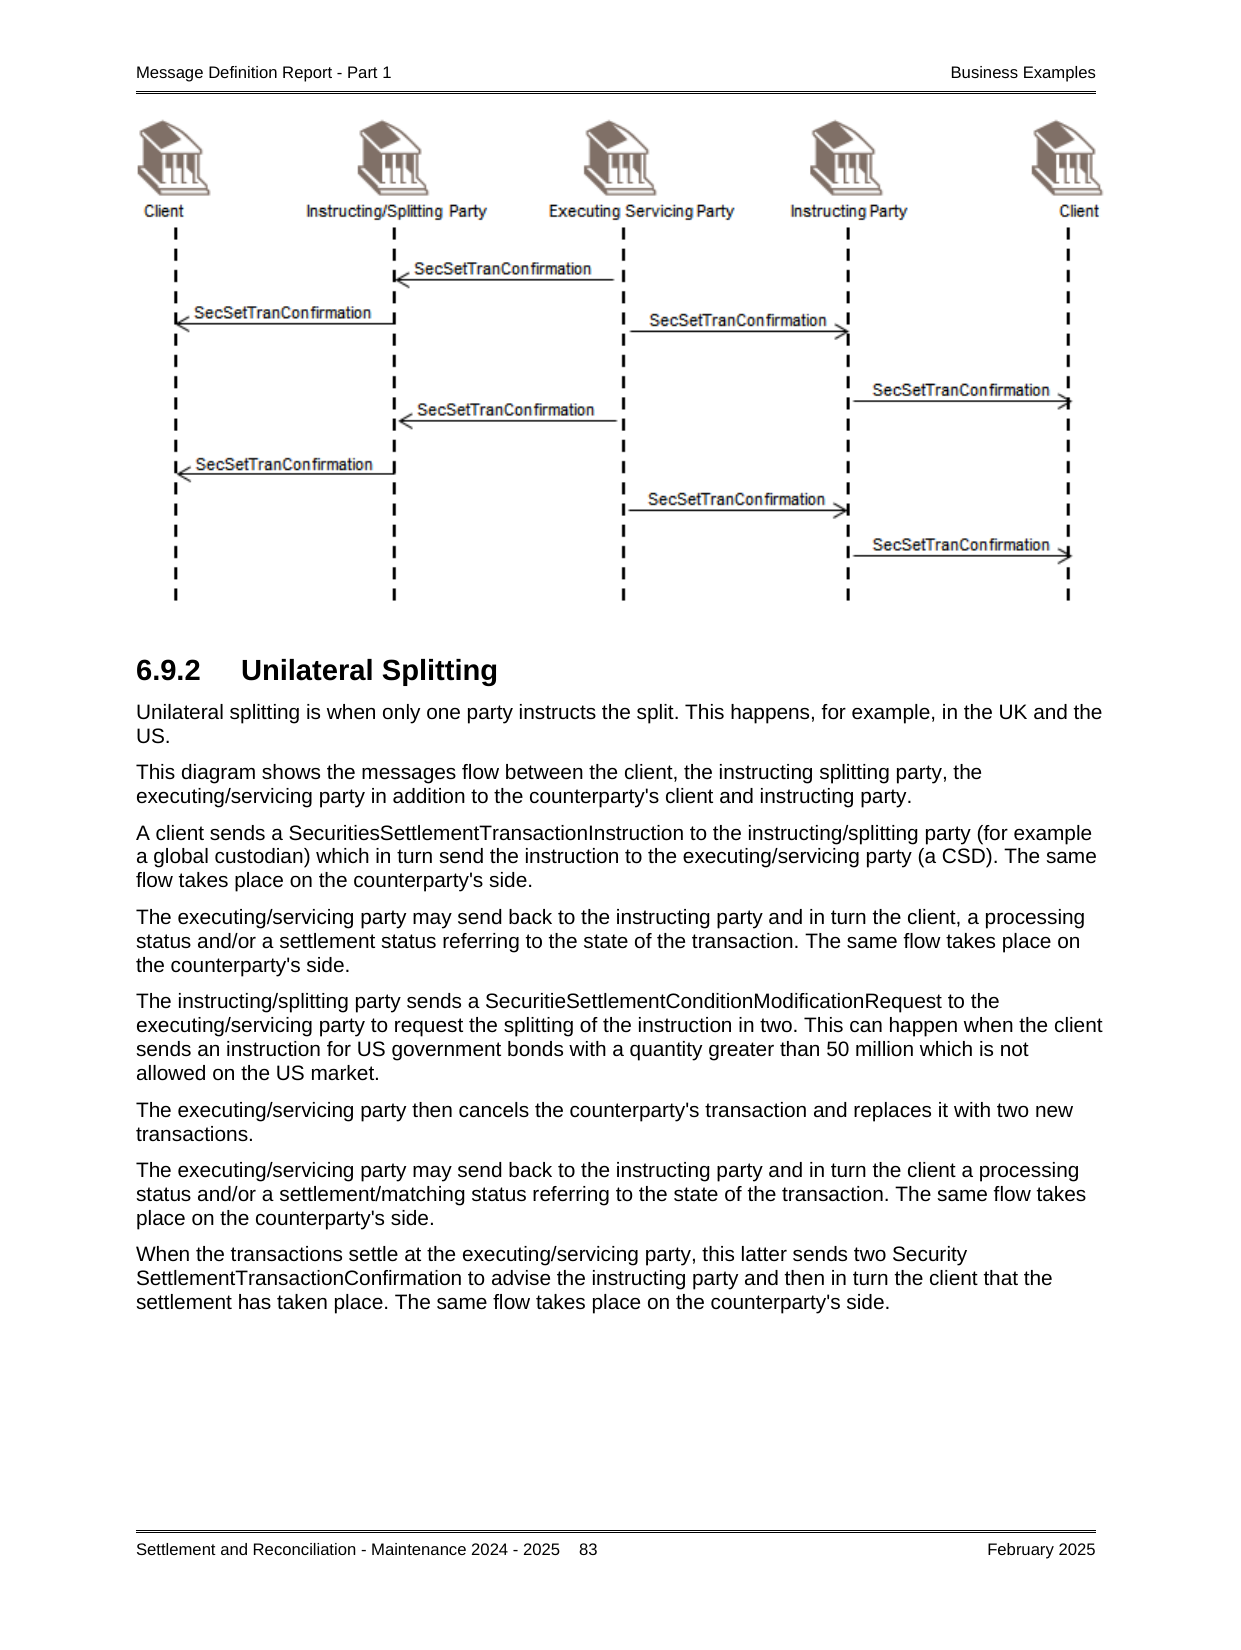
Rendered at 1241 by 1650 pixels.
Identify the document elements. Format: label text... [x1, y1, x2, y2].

text Unilateral splitting is when only one party instructs the split. This happens, for example, in the UK and the US. [136, 699, 1104, 747]
text A client sends a SecuritiesSettlementTransactionInstruction to the instructing/splitting party (for example a global custodian) which in turn send the instruction to the executing/servicing party (a CSD). The same flow takes place on the counterparty's side. [136, 820, 1104, 892]
subtitle Unilateral Splitting [136, 653, 1104, 687]
text The executing/servicing party then cancels the counterparty's transaction and replaces it with two new transactions. [136, 1097, 1104, 1145]
text The executing/servicing party may send back to the instructing party and in turn the client a processing status and/or a settlement/matching status referring to the state of the transaction. The same flow takes place on the counterparty's side. [136, 1158, 1104, 1230]
text This diagram shows the messages flow between the client, the instructing splitting party, the executing/servicing party in addition to the counterparty's client and instructing party. [136, 760, 1104, 808]
text The instructing/splitting party sends a SecuritieSettlementConditionModificationRequest to the executing/servicing party to request the splitting of the instruction in two. This can happen when the client sends an instruction for US government bonds with a quantity greater than 50 million which is not allowed on the US market. [136, 989, 1104, 1085]
picture [135, 117, 1105, 616]
text When the transactions settle at the executing/servicing party, this latter sends two Security SettlementTransactionConfirmation to advise the instructing party and then in turn the client that the settlement has taken place. The same flow takes place on the counterparty's side. [136, 1242, 1104, 1314]
text The executing/servicing party may send back to the instructing party and in turn the client, a processing status and/or a settlement status referring to the state of the transaction. The same flow takes place on the counterparty's side. [136, 905, 1104, 977]
